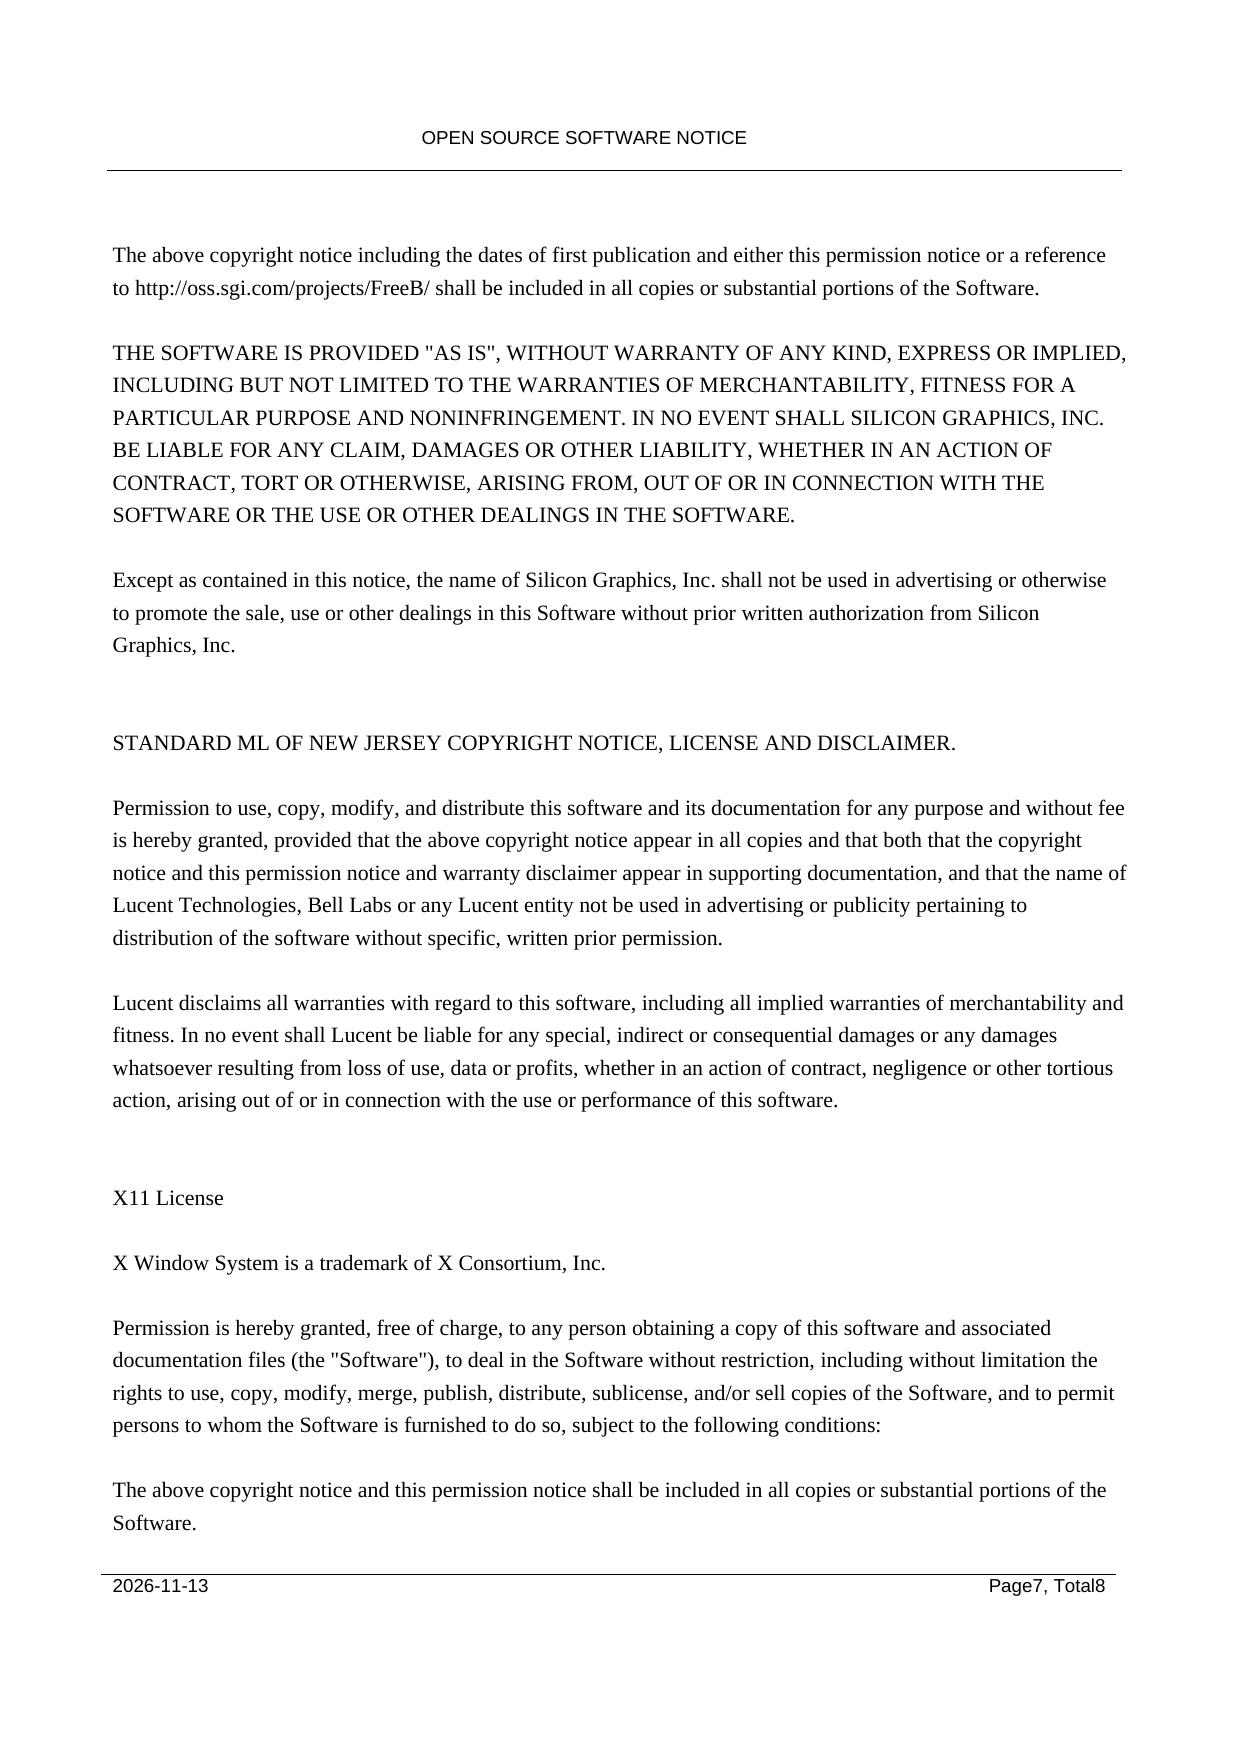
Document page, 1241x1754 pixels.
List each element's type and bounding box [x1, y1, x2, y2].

text [112, 206, 1128, 1539]
